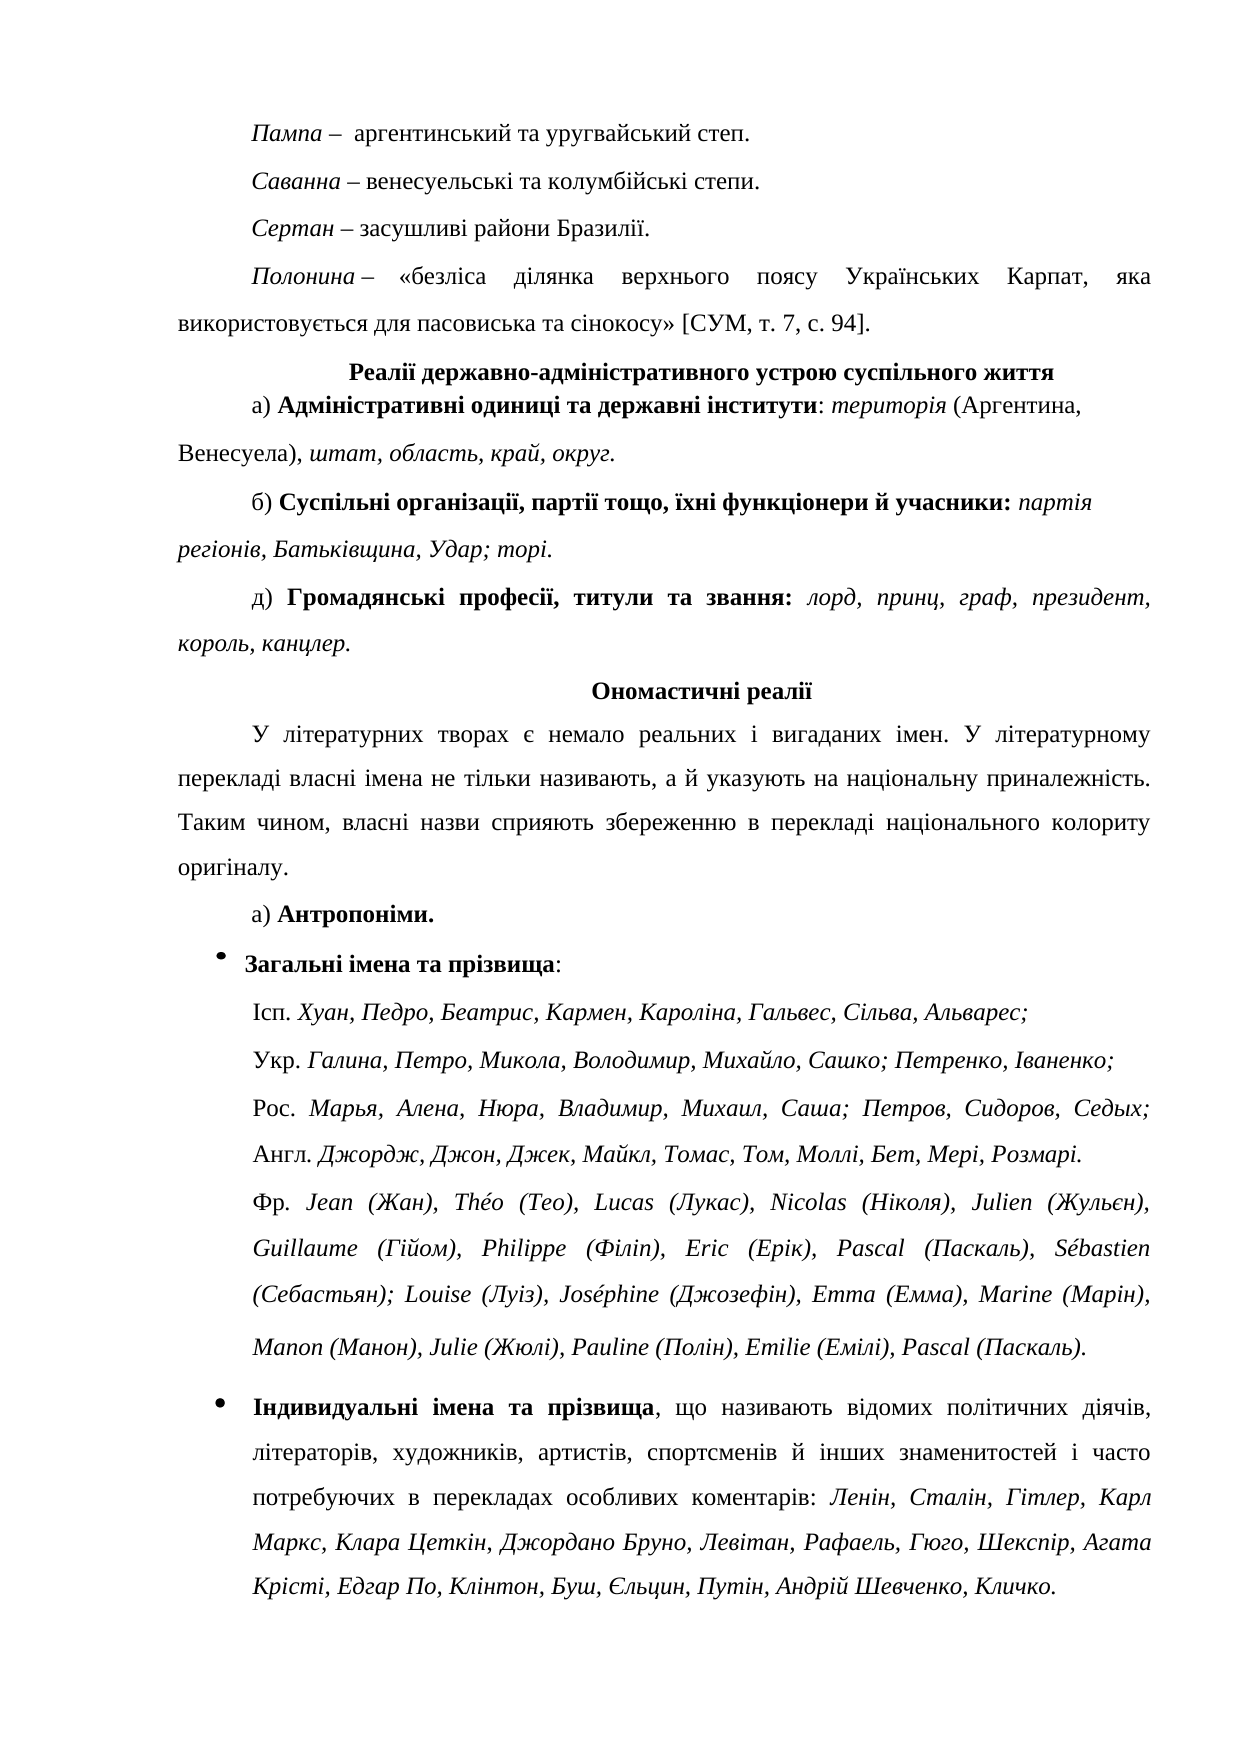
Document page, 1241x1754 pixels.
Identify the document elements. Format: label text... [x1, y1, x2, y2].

text а) Антропоніми. [251, 899, 1153, 928]
picture [215, 941, 239, 966]
text Саванна – венесуельські та колумбійські степи. [251, 166, 1152, 194]
picture [214, 1384, 238, 1416]
text Індивидуальні імена та прізвища, що називають відомих політичних діячів, літераторів, художників, артистів, спортсменів й інших знаменитостей і часто потребуючих в перекладах особливих коментарів: Ленін, Сталін, Гітлер, Карл Маркс, Клара Цеткін, Джордано Бруно, Левітан, Рафаель, Гюго, Шекспір, Агата Крісті, Едгар По, Клінтон, Буш, Єльцин, Путін, Андрій Шевченко, Кличко. [215, 1385, 1152, 1600]
text Полонина – «безліса ділянка верхнього поясу Українських Карпат, яка використовується для пасовиська та сінокосу» [СУМ, т. 7, с. 94]. [178, 261, 1152, 337]
text Укр. Галина, Петро, Микола, Володимир, Михайло, Сашко; Петренко, Іваненко; [252, 1045, 1151, 1073]
text д) Громадянські професії, титули та звання: лорд, принц, граф, президент, король, канцлер. [178, 582, 1151, 657]
text Загальні імена та прізвища: [215, 942, 1153, 978]
text Фр. Jean (Жан), Théo (Тео), Lucas (Лукас), Nicolas (Ніколя), Julien (Жульєн), Guillaume (Гійом), Philippe (Філіп), Eric (Ерік), Pascal (Паскаль), Sébastien (Себастьян); Louise (Луіз), Joséphine (Джозефін), Emma (Емма), Marine (Марін), Manon (Манон), Julie (Жюлі), Pauline (Полін), Emilie (Емілі), Pascal (Паскаль). [252, 1187, 1151, 1363]
text Ісп. Хуан, Педро, Беатрис, Кармен, Кароліна, Гальвес, Сільва, Альварес; [252, 997, 1151, 1026]
text У літературних творах є немало реальних і вигаданих імен. У літературному перекладі власні імена не тільки називають, а й указують на національну приналежність. Таким чином, власні назви сприяють збереженню в перекладі національного колориту оригіналу. [178, 719, 1152, 880]
text Пампа – аргентинський та уругвайський степ. [251, 118, 1152, 147]
text Сертан – засушливі райони Бразилії. [251, 213, 1152, 242]
subtitle Ономастичні реалії [319, 676, 1084, 705]
text Рос. Марья, Алена, Нюра, Владимир, Михаил, Саша; Петров, Сидоров, Седых; Англ. Джордж, Джон, Джек, Майкл, Томас, Том, Моллі, Бет, Мері, Розмарі. [252, 1093, 1151, 1168]
text регіонів, Батьківщина, Удар; торі. [178, 534, 1151, 563]
text Реалії державно-адміністративного устрою суспільного життя [348, 357, 1153, 385]
text а) Адміністративні одиниці та державні інститути: територія (Аргентина, Венесуела), штат, область, край, округ. [178, 390, 1153, 467]
text б) Суспільні організації, партії тощо, їхні функціонери й учасники: партія [251, 487, 1153, 515]
